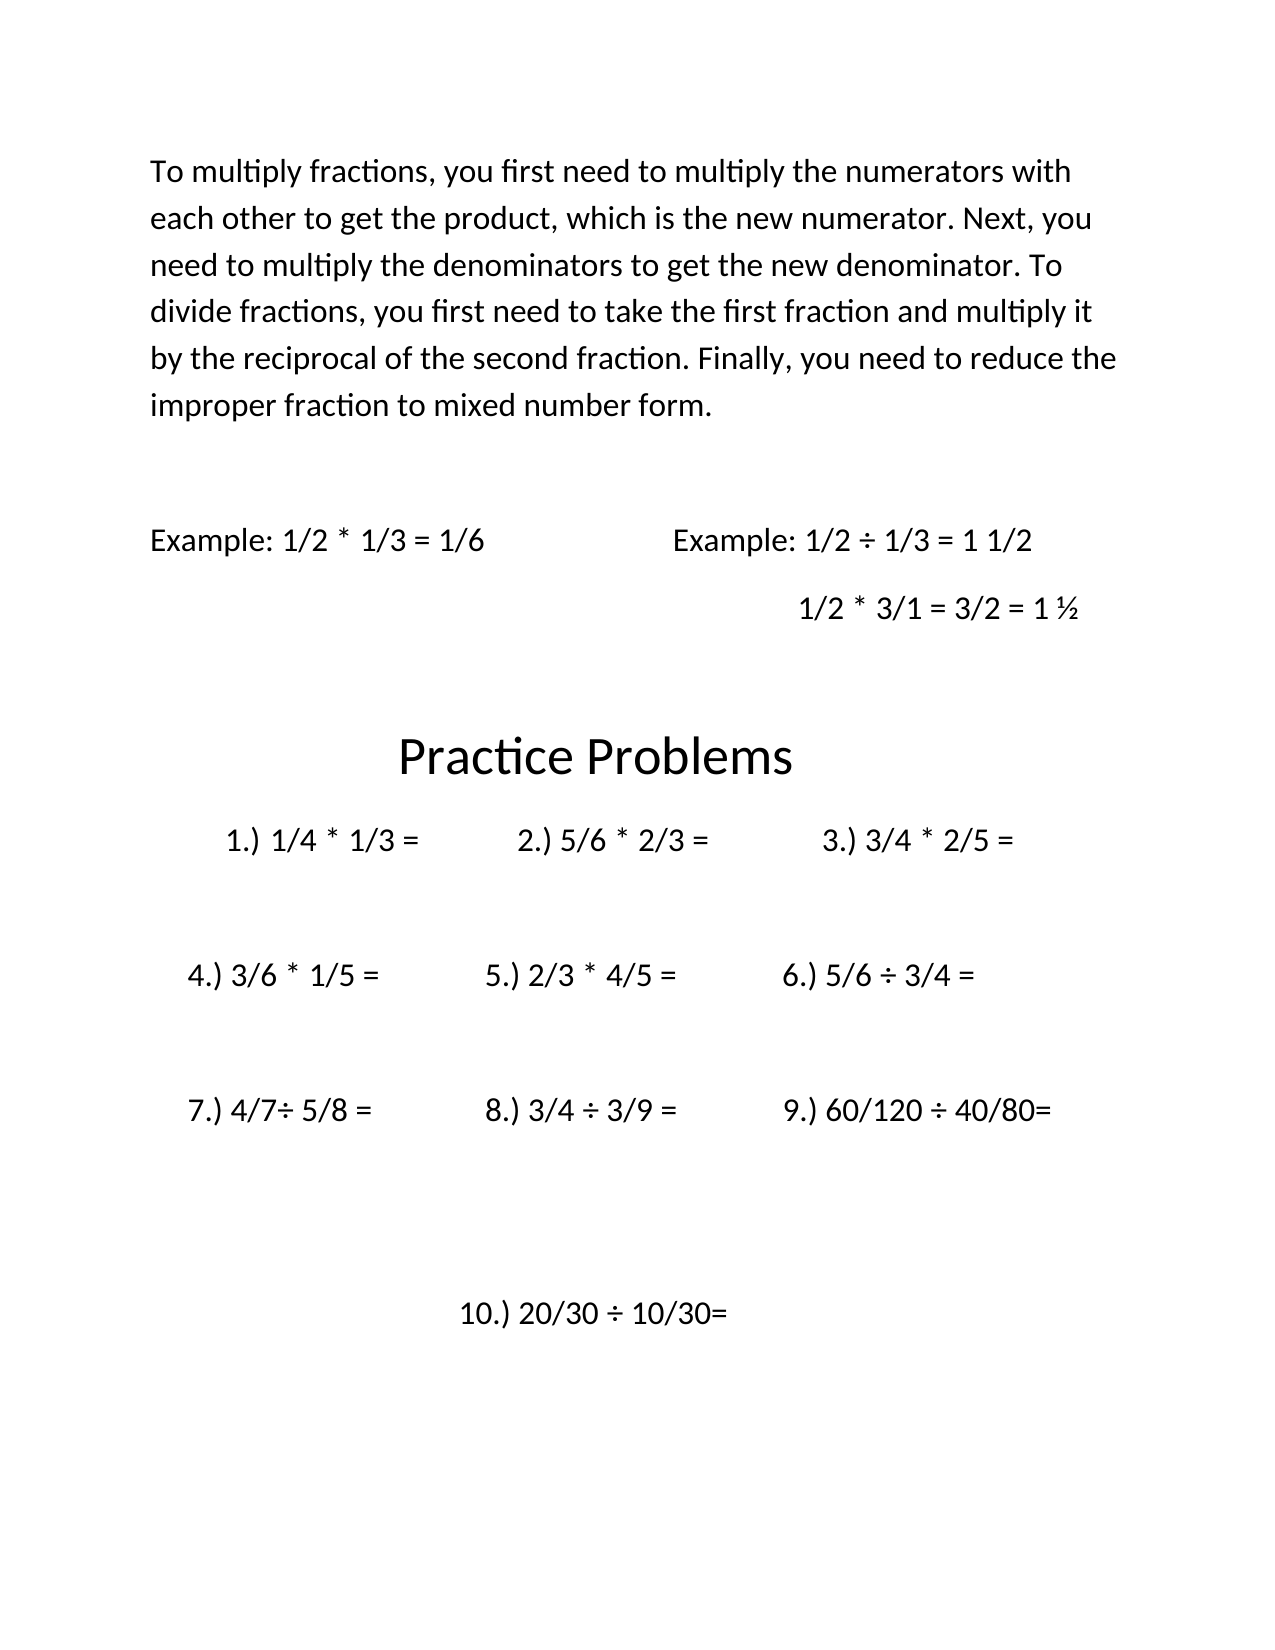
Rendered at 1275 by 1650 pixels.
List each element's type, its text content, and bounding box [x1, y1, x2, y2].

text Example: 1/2 * 1/3 = 1/6 Example: 1/2 ÷ 1/3 = 1 1/2 [150, 519, 1125, 560]
text 1/2 * 3/1 = 3/2 = 1 ½ [150, 587, 1125, 627]
text 7.) 4/7÷ 5/8 = 8.) 3/4 ÷ 3/9 = 9.) 60/120 ÷ 40/80= [187, 1089, 1125, 1130]
text To multiply fractions, you first need to multiply the numerators with each other to get the product, which is the new numerator. Next, you need to multiply the denominators to get the new denominator. To divide fractions, you first need to take the first fraction and multiply it by the reciprocal of the second fraction. Finally, you need to reduce the improper fraction to mixed number form. [150, 150, 1125, 424]
text 10.) 20/30 ÷ 10/30= [187, 1292, 1125, 1333]
text 4.) 3/6 * 1/5 = 5.) 2/3 * 4/5 = 6.) 5/6 ÷ 3/4 = [187, 954, 1125, 995]
list 1/4 * 1/3 = 2.) 5/6 * 2/3 = 3.) 3/4 * 2/5 = [225, 819, 1125, 859]
text Practice Problems [150, 722, 1125, 788]
